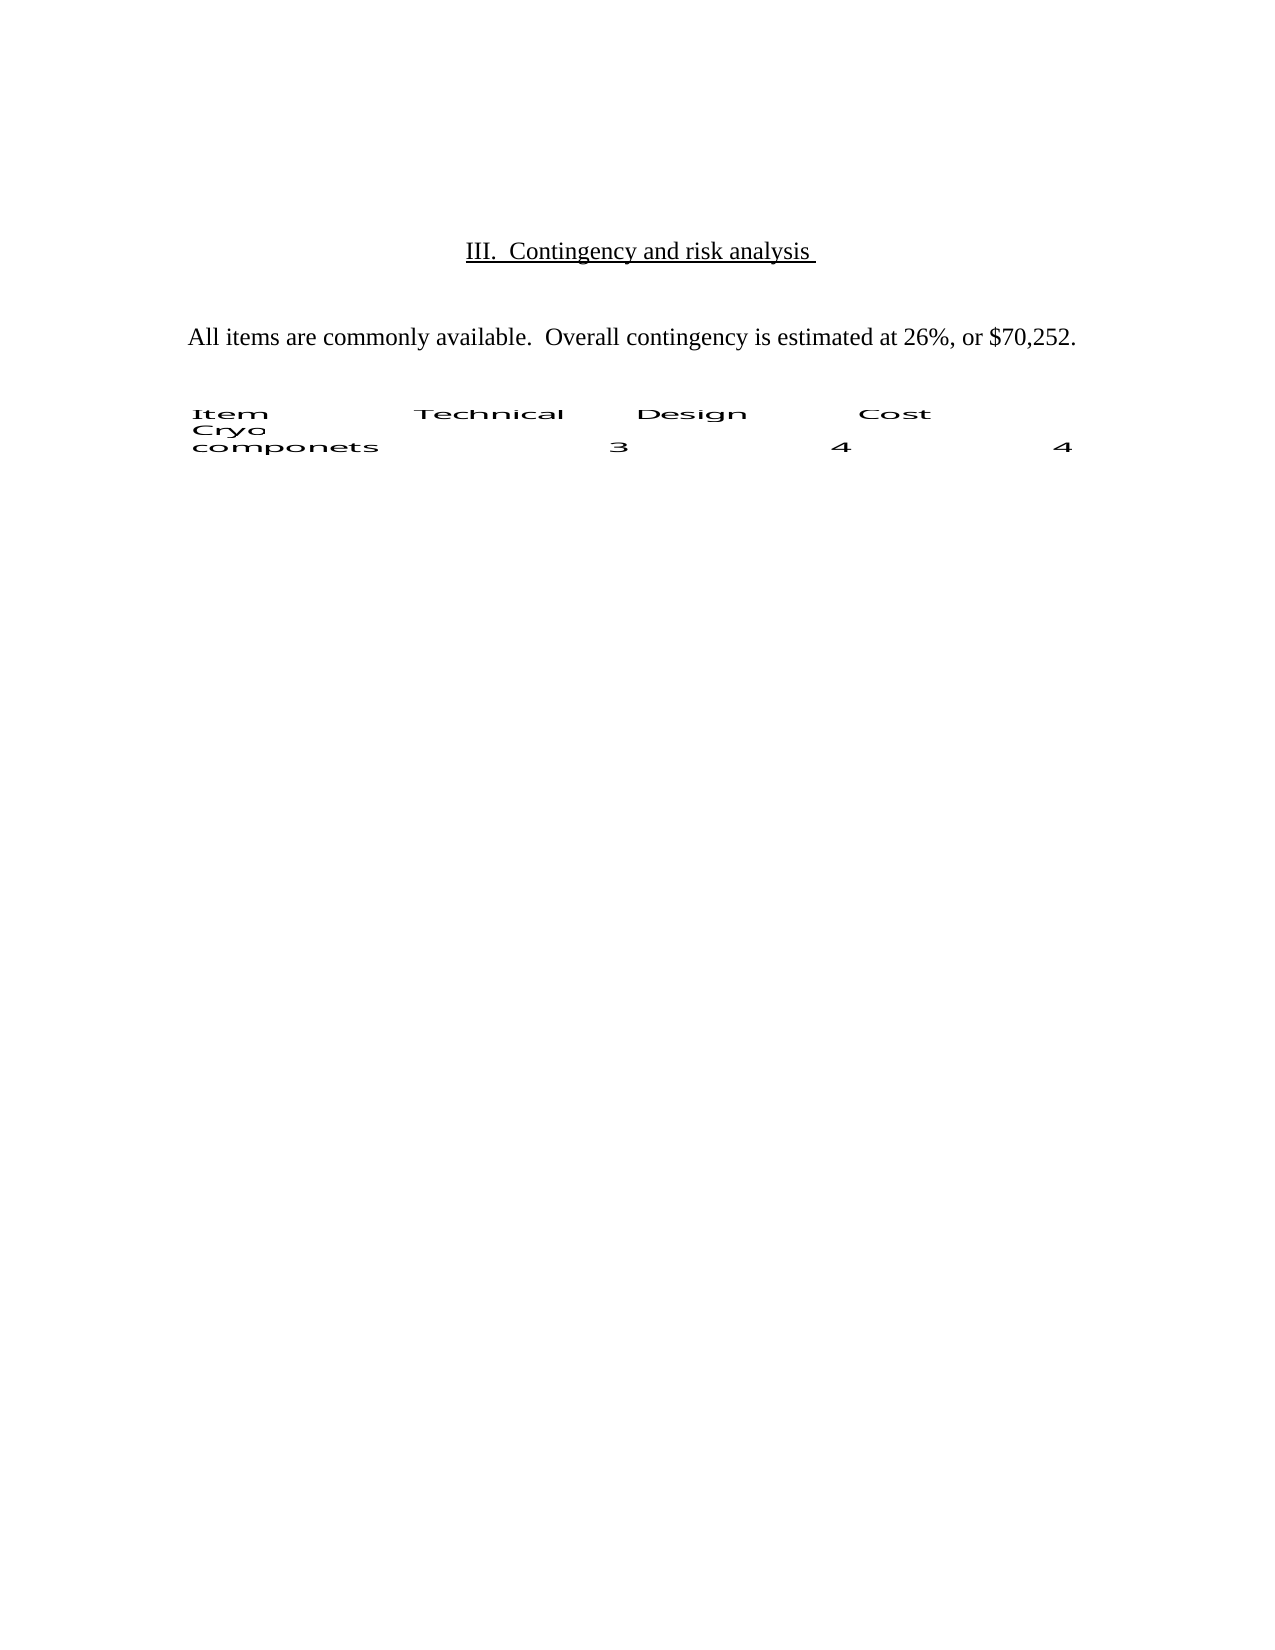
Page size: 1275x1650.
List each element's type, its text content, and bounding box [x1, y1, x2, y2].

text III. Contingency and risk analysis [187, 236, 1087, 265]
text All items are commonly available. Overall contingency is estimated at 26%, or $70,252. [187, 322, 1087, 351]
